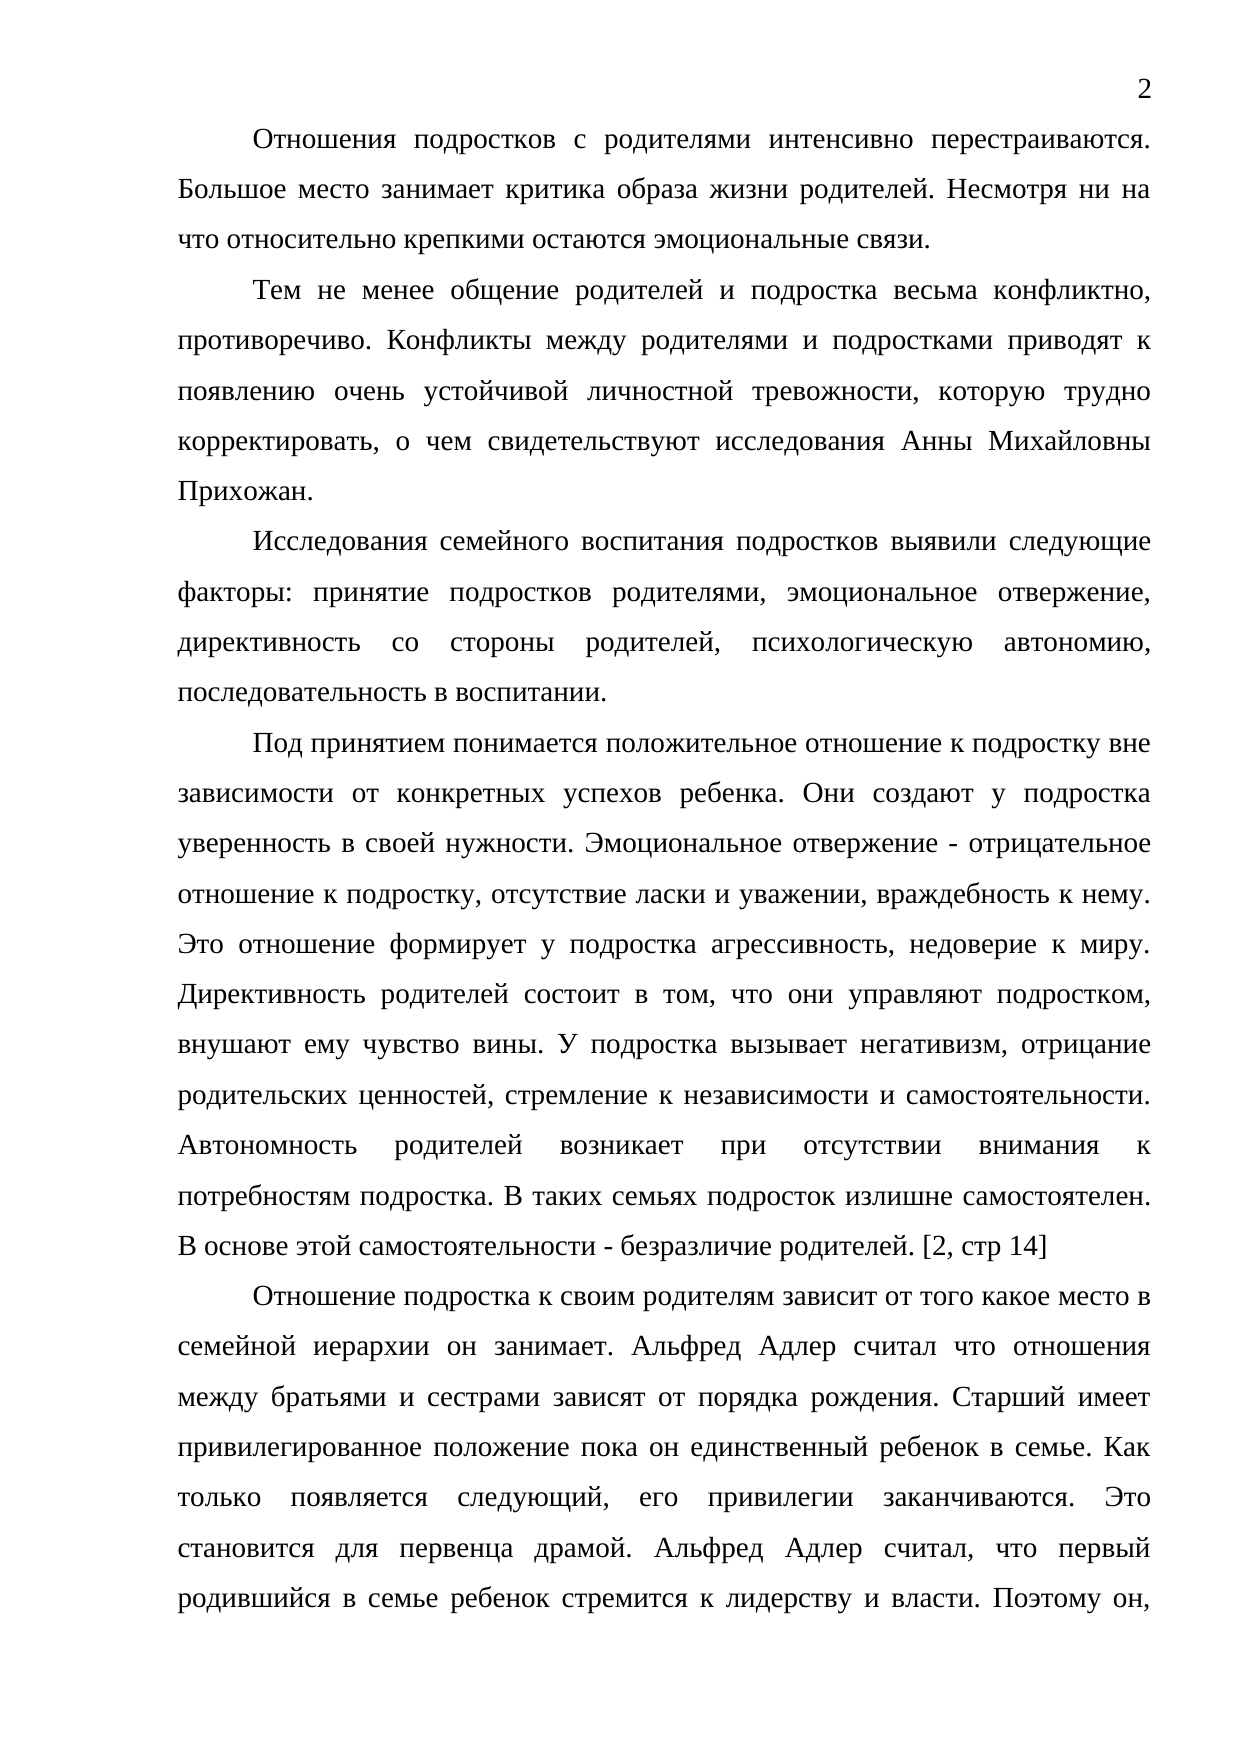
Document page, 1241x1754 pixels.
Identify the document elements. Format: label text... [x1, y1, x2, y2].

text Отношения подростков с родителями интенсивно перестраиваются. Большое место занимает критика образа жизни родителей. Несмотря ни на что относительно крепкими остаются эмоциональные связи. [177, 121, 1152, 255]
text Тем не менее общение родителей и подростка весьма конфликтно, противоречиво. Конфликты между родителями и подростками приводят к появлению очень устойчивой личностной тревожности, которую трудно корректировать, о чем свидетельствуют исследования Анны Михайловны Прихожан. [177, 272, 1152, 507]
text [177, 1278, 1152, 1614]
text Под принятием понимается положительное отношение к подростку вне зависимости от конкретных успехов ребенка. Они создают у подростка уверенность в своей нужности. Эмоциональное отвержение - отрицательное отношение к подростку, отсутствие ласки и уважении, враждебность к нему. Это отношение формирует у подростка агрессивность, недоверие к миру. Директивность родителей состоит в том, что они управляют подростком, внушают ему чувство вины. У подростка вызывает негативизм, отрицание родительских ценностей, стремление к независимости и самостоятельности. Автономность родителей возникает при отсутствии внимания к потребностям подростка. В таких семьях подросток излишне самостоятелен. В основе этой самостоятельности - безразличие родителей. [2, стр 14] [177, 725, 1152, 1261]
text Исследования семейного воспитания подростков выявили следующие факторы: принятие подростков родителями, эмоциональное отвержение, директивность со стороны родителей, психологическую автономию, последовательность в воспитании. [177, 523, 1152, 708]
